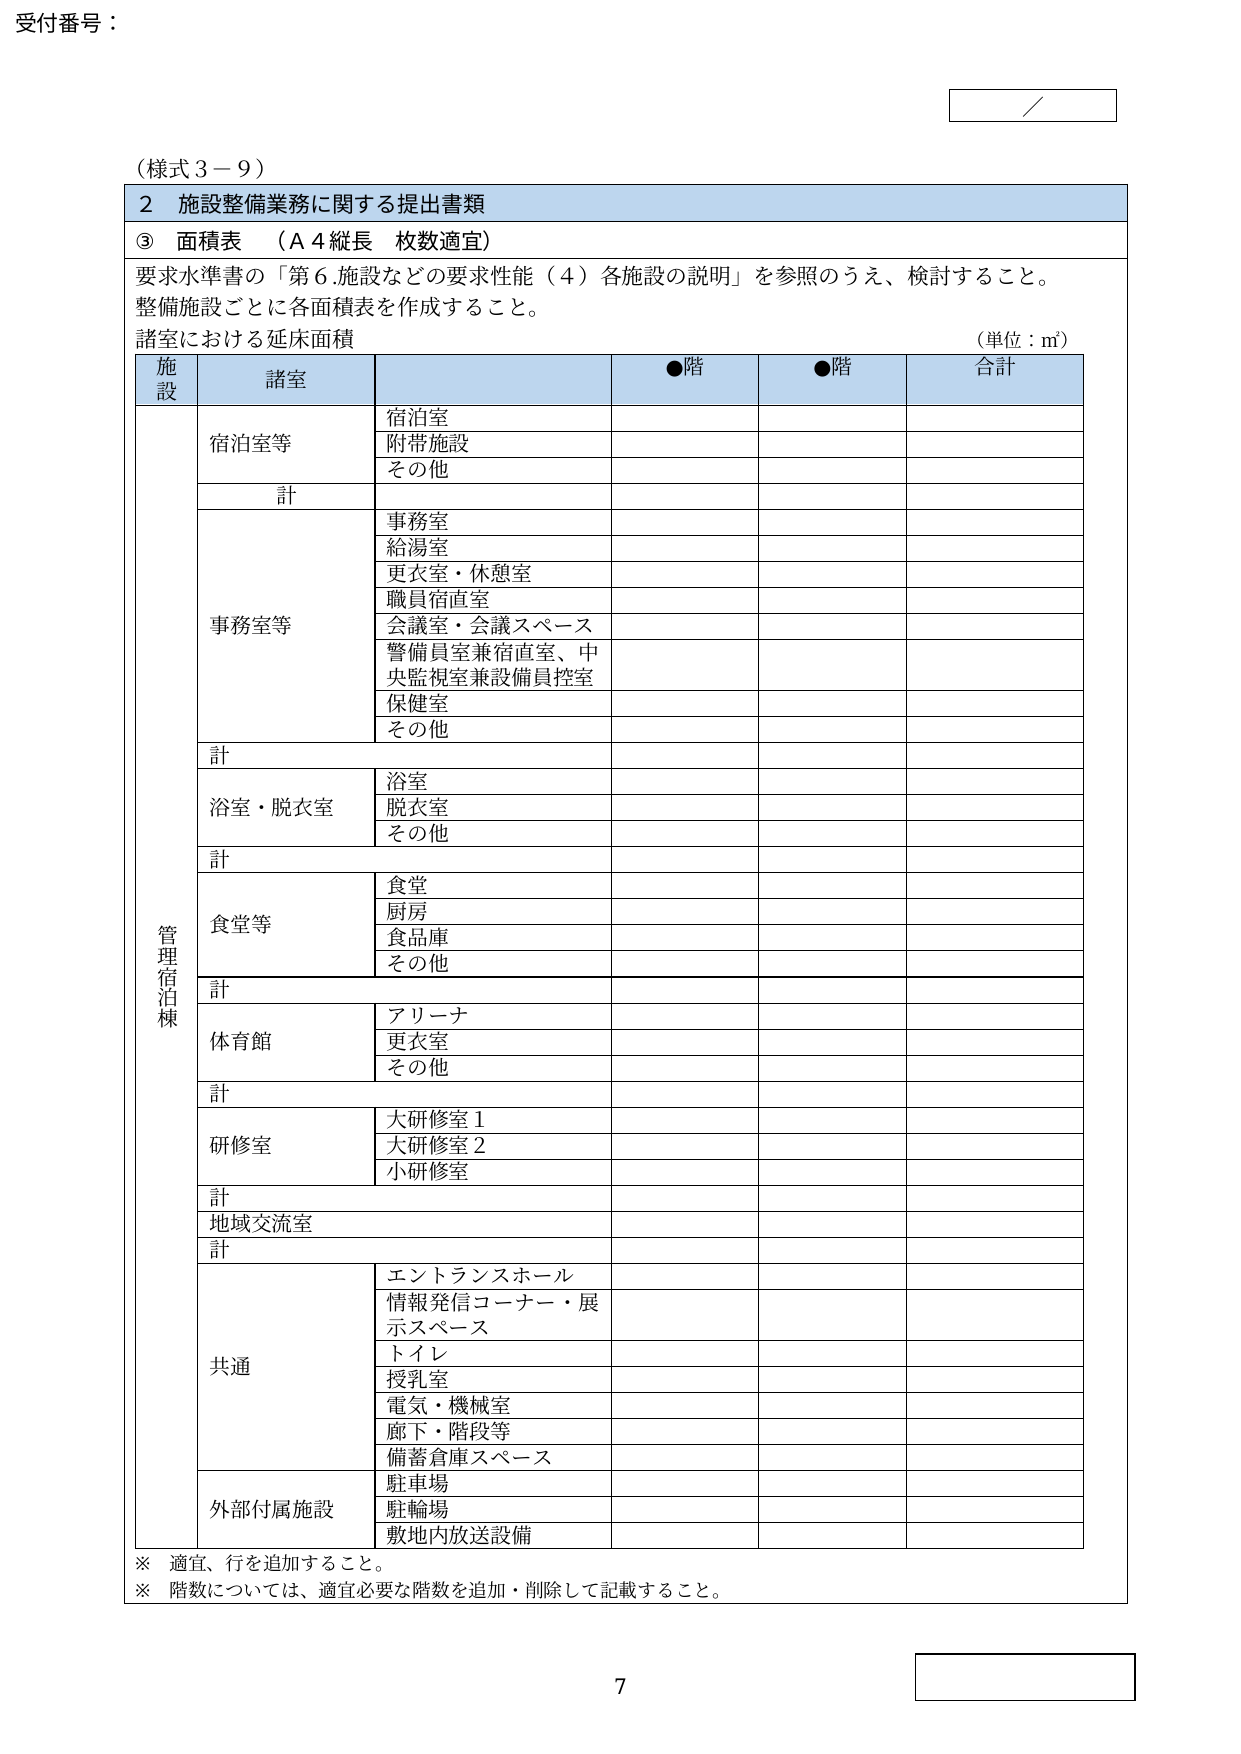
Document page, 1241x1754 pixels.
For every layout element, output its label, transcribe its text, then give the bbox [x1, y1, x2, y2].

text （様式３－９） [124, 152, 1116, 183]
table_header ２ 施設整備業務に関する提出書類 [125, 185, 1127, 221]
table_cell 要求水準書の「第６.施設などの要求性能（４）各施設の説明」を参照のうえ、検討すること。 整備施設ごとに各面積表を作成すること。 諸室における延床面積 （単位：㎡） ※ 適宜、行を追加すること。 ※ 階数については、適宜必要な階数を追加・削除して記載すること。 [125, 259, 1127, 1603]
table_cell ③ 面積表 （Ａ４縦長 枚数適宜） [125, 222, 1127, 258]
